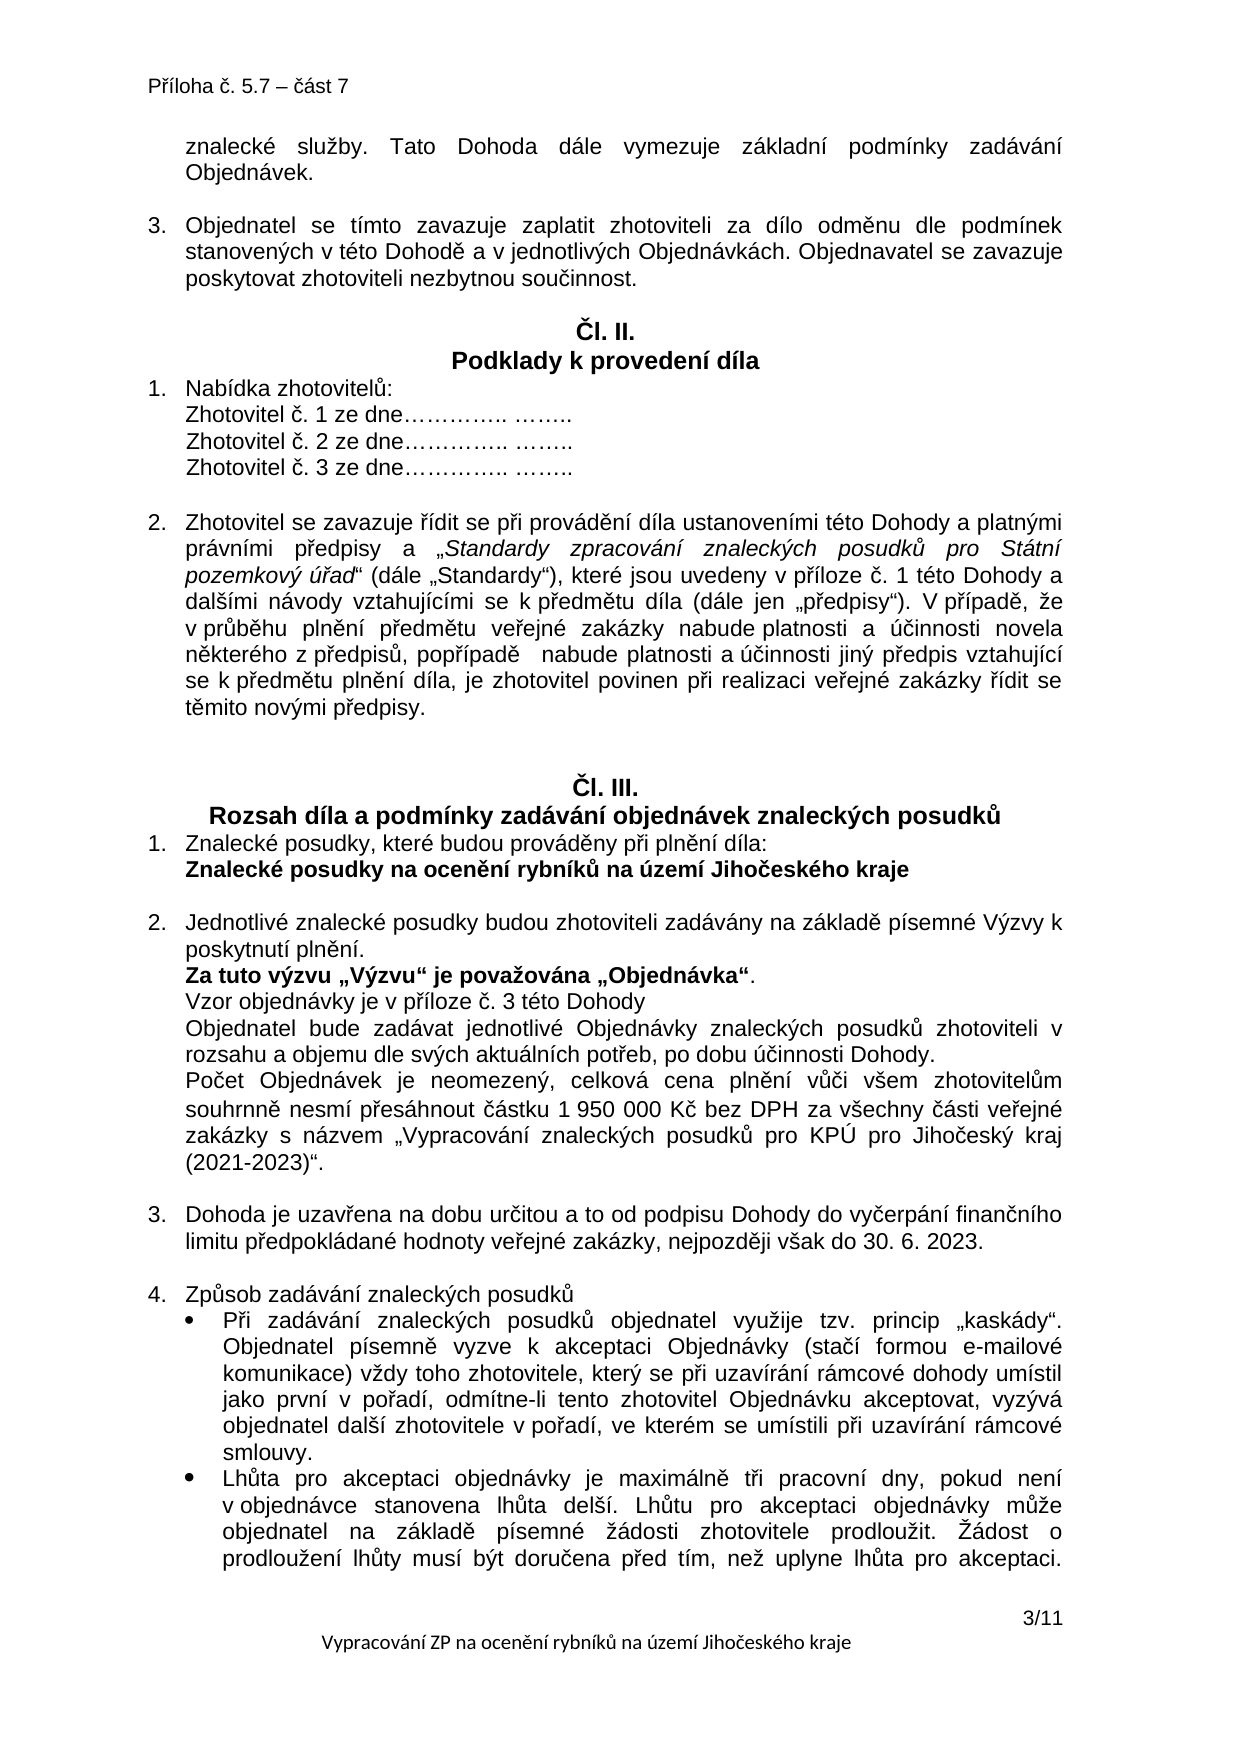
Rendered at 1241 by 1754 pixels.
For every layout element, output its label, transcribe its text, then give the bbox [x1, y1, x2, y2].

text Zhotovitel č. 2 ze dne………….. …….. [148, 428, 1063, 454]
text Znalecké posudky na ocenění rybníků na území Jihočeského kraje [185, 856, 1063, 883]
list Znalecké posudky, které budou prováděny při plnění díla: [148, 830, 1063, 856]
text Zhotovitel č. 3 ze dne………….. …….. [148, 454, 1063, 480]
list Při zadávání znaleckých posudků objednatel využije tzv. princip „kaskády“. Objednatel písemně vyzve k akceptaci Objednávky (stačí formou e-mailové komunikace) vždy toho zhotovitele, který se při uzavírání rámcové dohody umístil jako první v pořadí, odmítne-li tento zhotovitel Objednávku akceptovat, vyzývá objednatel další zhotovitele v pořadí, ve kterém se umístili při uzavírání rámcové smlouvy. [185, 1307, 1063, 1465]
text Vzor objednávky je v příloze č. 3 této Dohody [185, 988, 1063, 1014]
text Čl. II. [148, 317, 1063, 346]
text Počet Objednávek je neomezený, celková cena plnění vůči všem zhotovitelům souhrnně nesmí přesáhnout částku 1 950 000 Kč bez DPH za všechny části veřejné zakázky s názvem „Vypracování znaleckých posudků pro KPÚ pro Jihočeský kraj (2021-2023)“. [185, 1067, 1063, 1175]
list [148, 133, 1063, 186]
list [185, 1465, 1063, 1571]
subtitle Rozsah díla a podmínky zadávání objednávek znaleckých posudků [148, 801, 1063, 830]
list Zhotovitel se zavazuje řídit se při provádění díla ustanoveními této Dohody a platnými právními předpisy a „Standardy zpracování znaleckých posudků pro Státní pozemkový úřad“ (dále „Standardy“), které jsou uvedeny v příloze č. 1 této Dohody a dalšími návody vztahujícími se k předmětu díla (dále jen „předpisy“). V případě, že v průběhu plnění předmětu veřejné zakázky nabude platnosti a účinnosti novela některého z předpisů, popřípadě nabude platnosti a účinnosti jiný předpis vztahující se k předmětu plnění díla, je zhotovitel povinen při realizaci veřejné zakázky řídit se těmito novými předpisy. [148, 509, 1063, 720]
text Zhotovitel č. 1 ze dne………….. …….. [185, 401, 1063, 428]
text Objednatel bude zadávat jednotlivé Objednávky znaleckých posudků zhotoviteli v rozsahu a objemu dle svých aktuálních potřeb, po dobu účinnosti Dohody. [185, 1014, 1063, 1067]
list Jednotlivé znalecké posudky budou zhotoviteli zadávány na základě písemné Výzvy k poskytnutí plnění. [148, 909, 1063, 962]
list Nabídka zhotovitelů: [148, 375, 1063, 401]
text Za tuto výzvu „Výzvu“ je považována „Objednávka“. [185, 962, 1063, 988]
list Dohoda je uzavřena na dobu určitou a to od podpisu Dohody do vyčerpání finančního limitu předpokládané hodnoty veřejné zakázky, nejpozději však do 30. 6. 2023. [148, 1201, 1063, 1254]
list Objednatel se tímto zavazuje zaplatit zhotoviteli za dílo odměnu dle podmínek stanovených v této Dohodě a v jednotlivých Objednávkách. Objednavatel se zavazuje poskytovat zhotoviteli nezbytnou součinnost. [148, 212, 1063, 291]
text Podklady k provedení díla [148, 346, 1063, 375]
text Čl. III. [148, 773, 1063, 801]
list Způsob zadávání znaleckých posudků [148, 1281, 1063, 1307]
